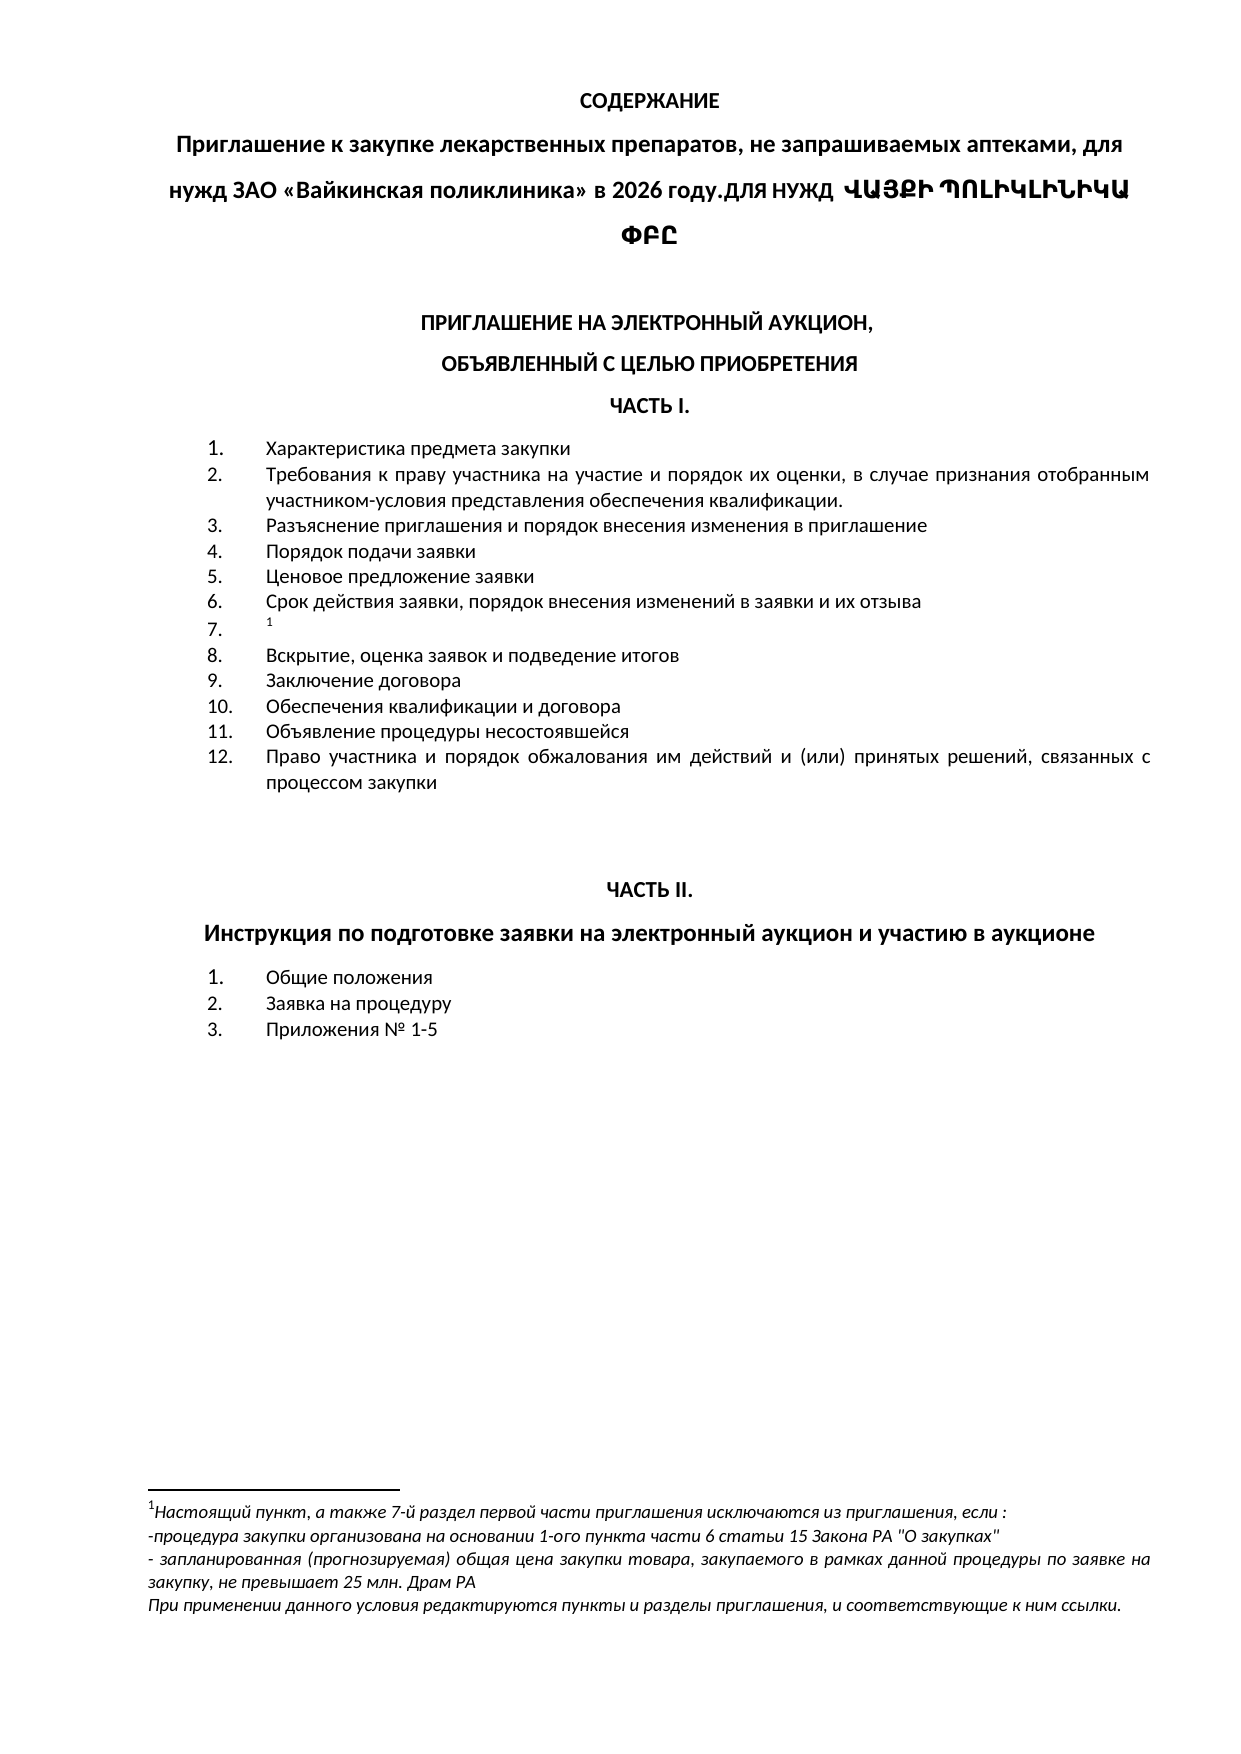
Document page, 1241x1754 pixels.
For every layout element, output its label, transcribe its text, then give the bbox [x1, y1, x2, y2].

text 11. Объявление процедуры несостоявшейся [207, 718, 1152, 744]
text 10. Обеспечения квалификации и договора [207, 693, 1152, 718]
text ЧАСТЬ I. [148, 392, 1152, 419]
text 2. Заявка на процедуру [207, 990, 1152, 1016]
text ПРИГЛАШЕНИЕ НА ЭЛЕКТРОННЫЙ АУКЦИОН, ОБЪЯВЛЕННЫЙ С ЦЕЛЬЮ ПРИОБРЕТЕНИЯ [148, 308, 1152, 378]
text 7. [207, 614, 1152, 642]
text ЧАСТЬ II. [148, 875, 1152, 903]
text 4. Порядок подачи заявки [207, 538, 1152, 563]
text 3. Приложения № 1-5 [207, 1016, 1152, 1041]
text 8. Вскрытие, оценка заявок и подведение итогов [207, 642, 1152, 667]
text Инструкция по подготовке заявки на электронный аукцион и участию в аукционе [148, 917, 1152, 947]
text Приглашение к закупке лекарственных препаратов, не запрашиваемых аптеками, для нужд ЗАО «Вайкинская поликлиника» в 2026 году.ДЛЯ НУЖД ՎԱՅՔԻ ՊՈԼԻԿԼԻՆԻԿԱ ՓԲԸ [148, 128, 1152, 250]
text 6. Срок действия заявки, порядок внесения изменений в заявки и их отзыва [207, 589, 1152, 614]
text 1. Характеристика предмета закупки [207, 433, 1152, 462]
text 9. Заключение договора [207, 667, 1152, 693]
text 1. Общие положения [207, 962, 1152, 990]
text СОДЕРЖАНИЕ [148, 86, 1152, 114]
text 5. Ценовое предложение заявки [207, 563, 1152, 589]
text 2. Требования к праву участника на участие и порядок их оценки, в случае признания отобранным участником-условия представления обеспечения квалификации. [207, 462, 1152, 512]
text 12. Право участника и порядок обжалования им действий и (или) принятых решений, связанных с процессом закупки [207, 744, 1152, 794]
text 3. Разъяснение приглашения и порядок внесения изменения в приглашение [207, 512, 1152, 538]
